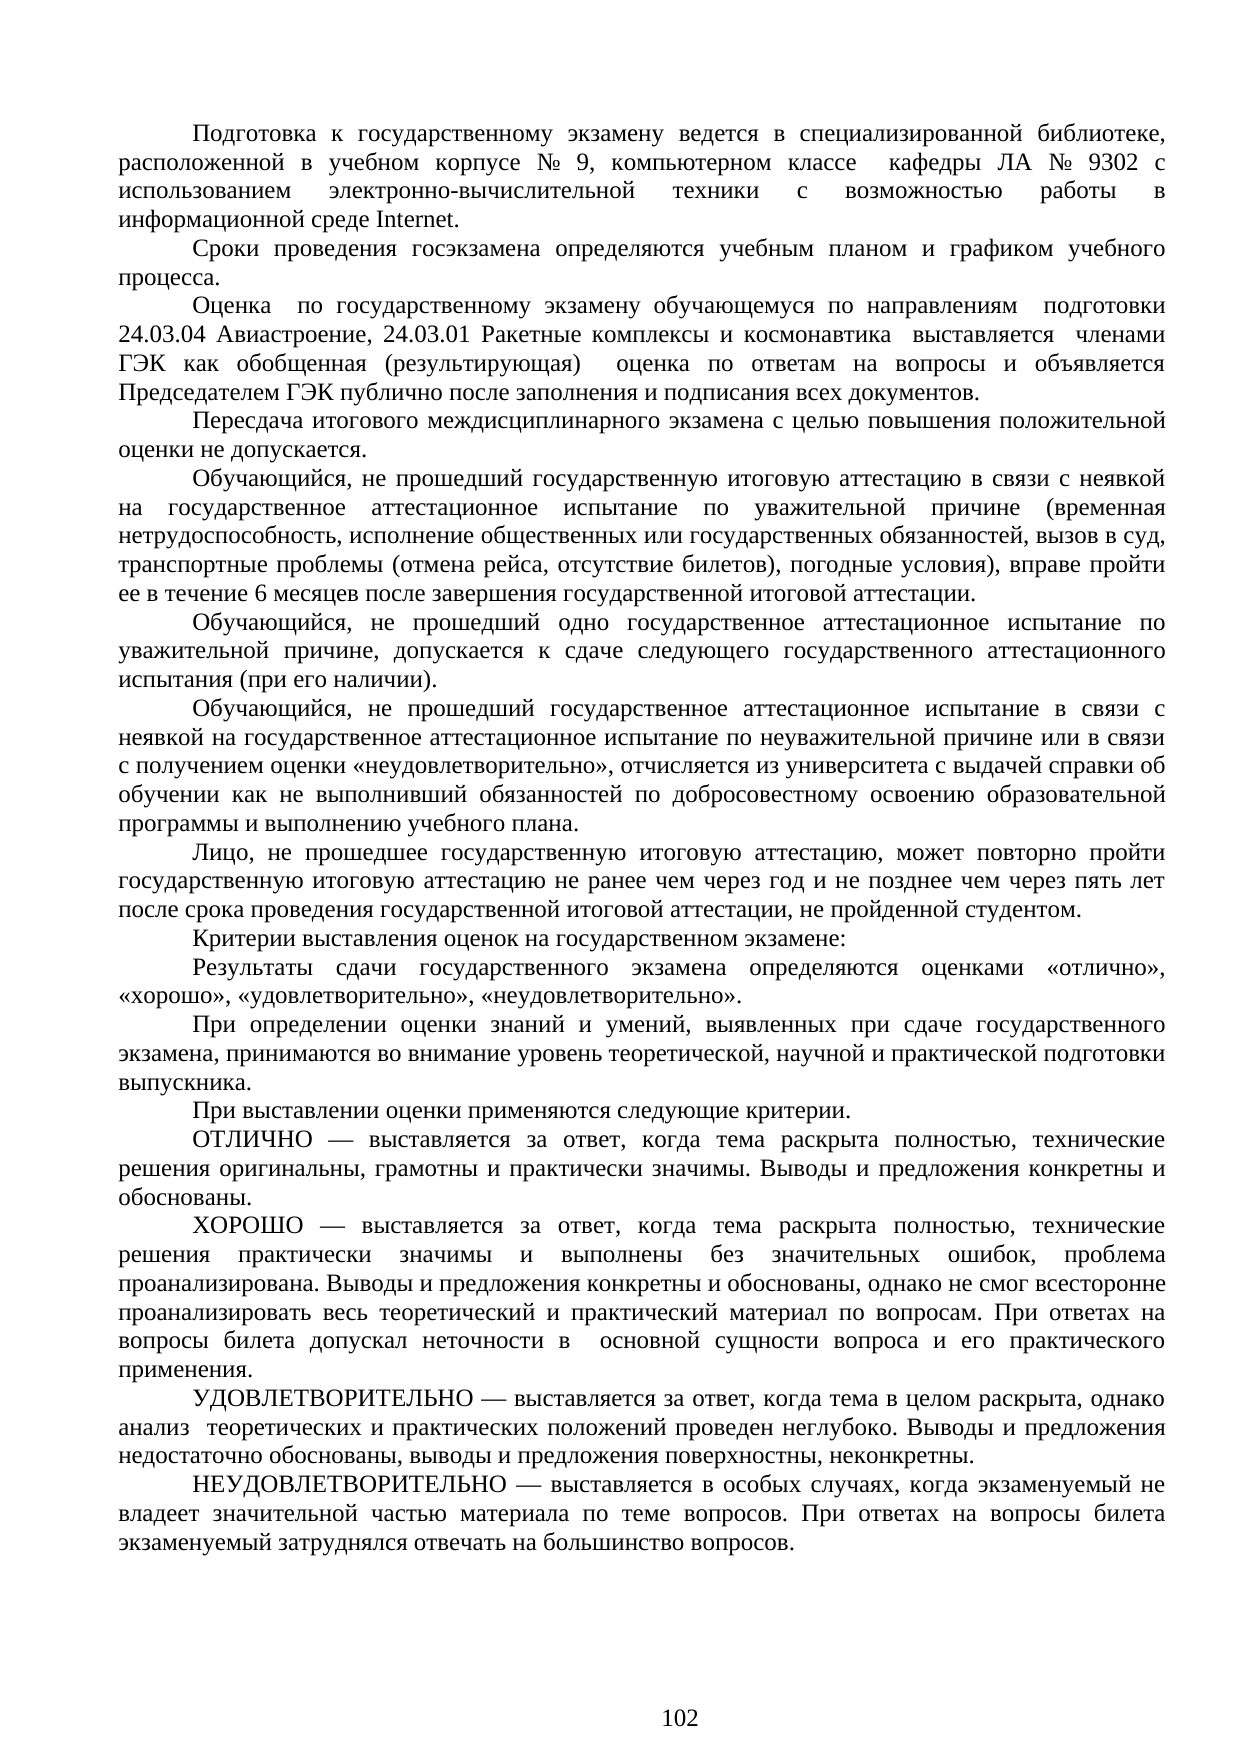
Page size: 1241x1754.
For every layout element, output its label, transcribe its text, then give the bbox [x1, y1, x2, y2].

text НЕУДОВЛЕТВОРИТЕЛЬНО — выставляется в особых случаях, когда экзаменуемый не владеет значительной частью материала по теме вопросов. При ответах на вопросы билета экзаменуемый затруднялся отвечать на большинство вопросов. [118, 1469, 1167, 1556]
text УДОВЛЕТВОРИТЕЛЬНО — выставляется за ответ, когда тема в целом раскрыта, однако анализ теоретических и практических положений проведен неглубоко. Выводы и предложения недостаточно обоснованы, выводы и предложения поверхностны, неконкретны. [118, 1383, 1167, 1469]
text Критерии выставления оценок на государственном экзамене: [118, 923, 1167, 952]
text При определении оценки знаний и умений, выявленных при сдаче государственного экзамена, принимаются во внимание уровень теоретической, научной и практической подготовки выпускника. [118, 1009, 1167, 1096]
text Лицо, не прошедшее государственную итоговую аттестацию, может повторно пройти государственную итоговую аттестацию не ранее чем через год и не позднее чем через пять лет после срока проведения государственной итоговой аттестации, не пройденной студентом. [118, 837, 1167, 923]
text Оценка по государственному экзамену обучающемуся по направлениям подготовки 24.03.04 Авиастроение, 24.03.01 Ракетные комплексы и космонавтика выставляется членами ГЭК как обобщенная (результирующая) оценка по ответам на вопросы и объявляется Председателем ГЭК публично после заполнения и подписания всех документов. [118, 291, 1167, 406]
text Подготовка к государственному экзамену ведется в специализированной библиотеке, расположенной в учебном корпусе № 9, компьютерном классе кафедры ЛА № 9302 с использованием электронно-вычислительной техники с возможностью работы в информационной среде Internet. [118, 118, 1167, 233]
text ХОРОШО — выставляется за ответ, когда тема раскрыта полностью, технические решения практически значимы и выполнены без значительных ошибок, проблема проанализирована. Выводы и предложения конкретны и обоснованы, однако не смог всесторонне проанализировать весь теоретический и практический материал по вопросам. При ответах на вопросы билета допускал неточности в основной сущности вопроса и его практического применения. [118, 1211, 1167, 1383]
text Обучающийся, не прошедший государственное аттестационное испытание в связи с неявкой на государственное аттестационное испытание по неуважительной причине или в связи с получением оценки «неудовлетворительно», отчисляется из университета с выдачей справки об обучении как не выполнивший обязанностей по добросовестному освоению образовательной программы и выполнению учебного плана. [118, 693, 1167, 837]
text Обучающийся, не прошедший государственную итоговую аттестацию в связи с неявкой на государственное аттестационное испытание по уважительной причине (временная нетрудоспособность, исполнение общественных или государственных обязанностей, вызов в суд, транспортные проблемы (отмена рейса, отсутствие билетов), погодные условия), вправе пройти ее в течение 6 месяцев после завершения государственной итоговой аттестации. [118, 463, 1167, 607]
text Сроки проведения госэкзамена определяются учебным планом и графиком учебного процесса. [118, 233, 1167, 291]
text ОТЛИЧНО — выставляется за ответ, когда тема раскрыта полностью, технические решения оригинальны, грамотны и практически значимы. Выводы и предложения конкретны и обоснованы. [118, 1124, 1167, 1211]
text Пересдача итогового междисциплинарного экзамена с целью повышения положительной оценки не допускается. [118, 406, 1167, 463]
text Обучающийся, не прошедший одно государственное аттестационное испытание по уважительной причине, допускается к сдаче следующего государственного аттестационного испытания (при его наличии). [118, 607, 1167, 693]
text При выставлении оценки применяются следующие критерии. [118, 1096, 1167, 1124]
text Результаты сдачи государственного экзамена определяются оценками «отлично», «хорошо», «удовлетворительно», «неудовлетворительно». [118, 952, 1167, 1009]
